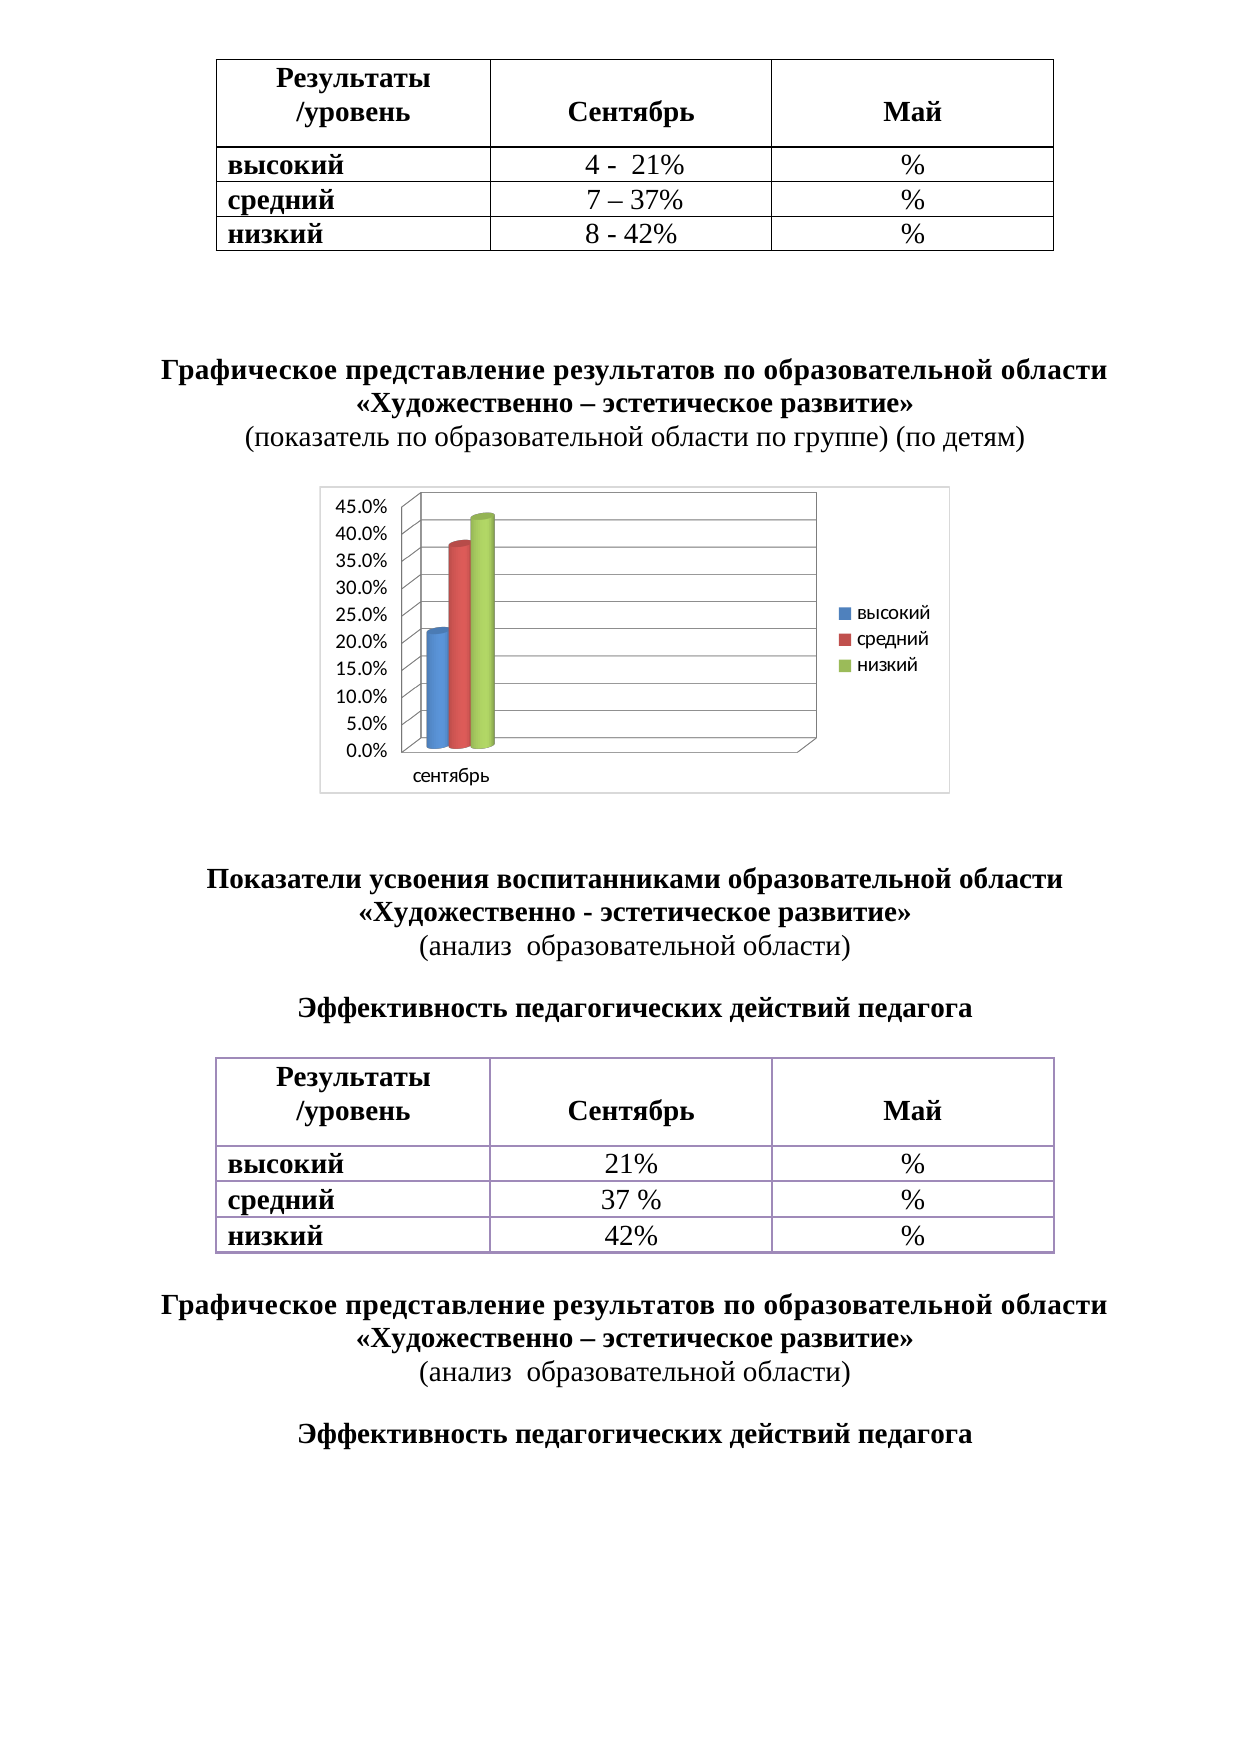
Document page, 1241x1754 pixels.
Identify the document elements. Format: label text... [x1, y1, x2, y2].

table_cell % [772, 217, 1053, 250]
table_header Май [772, 60, 1053, 146]
table_cell 37 % [491, 1182, 771, 1216]
table_cell % [773, 1147, 1053, 1180]
text Эффективность педагогических действий педагога [118, 990, 1152, 1024]
table_cell 21% [491, 1147, 771, 1180]
table_cell % [772, 148, 1053, 181]
table_cell средний [217, 182, 490, 216]
text (показатель по образовательной области по группе) (по детям) [118, 419, 1152, 452]
table_cell 7 – 37% [491, 182, 771, 216]
table_cell 8 - 42% [491, 217, 771, 250]
table_header Сентябрь [491, 60, 771, 146]
table_cell высокий [217, 148, 490, 181]
table_cell средний [217, 1182, 489, 1216]
text Показатели усвоения воспитанниками образовательной области «Художественно - эстетическое развитие» [118, 861, 1152, 928]
text Графическое представление результатов по образовательной области «Художественно – эстетическое развитие» [118, 1287, 1152, 1354]
table_cell низкий [217, 217, 490, 250]
table_cell низкий [217, 1218, 489, 1251]
text Эффективность педагогических действий педагога [118, 1416, 1152, 1450]
text Графическое представление результатов по образовательной области «Художественно – эстетическое развитие» [118, 352, 1152, 419]
table_header Сентябрь [491, 1059, 771, 1144]
text (анализ образовательной области) [118, 1354, 1152, 1388]
table_cell 4 - 21% [491, 148, 771, 181]
table_cell % [773, 1218, 1053, 1251]
table_header Май [773, 1059, 1053, 1144]
table_cell % [772, 182, 1053, 216]
table_cell % [773, 1182, 1053, 1216]
table_cell высокий [217, 1147, 489, 1180]
table_header Результаты /уровень [217, 60, 490, 146]
table_cell 42% [491, 1218, 771, 1251]
table_header Результаты /уровень [217, 1059, 489, 1144]
text (анализ образовательной области) [118, 928, 1152, 961]
